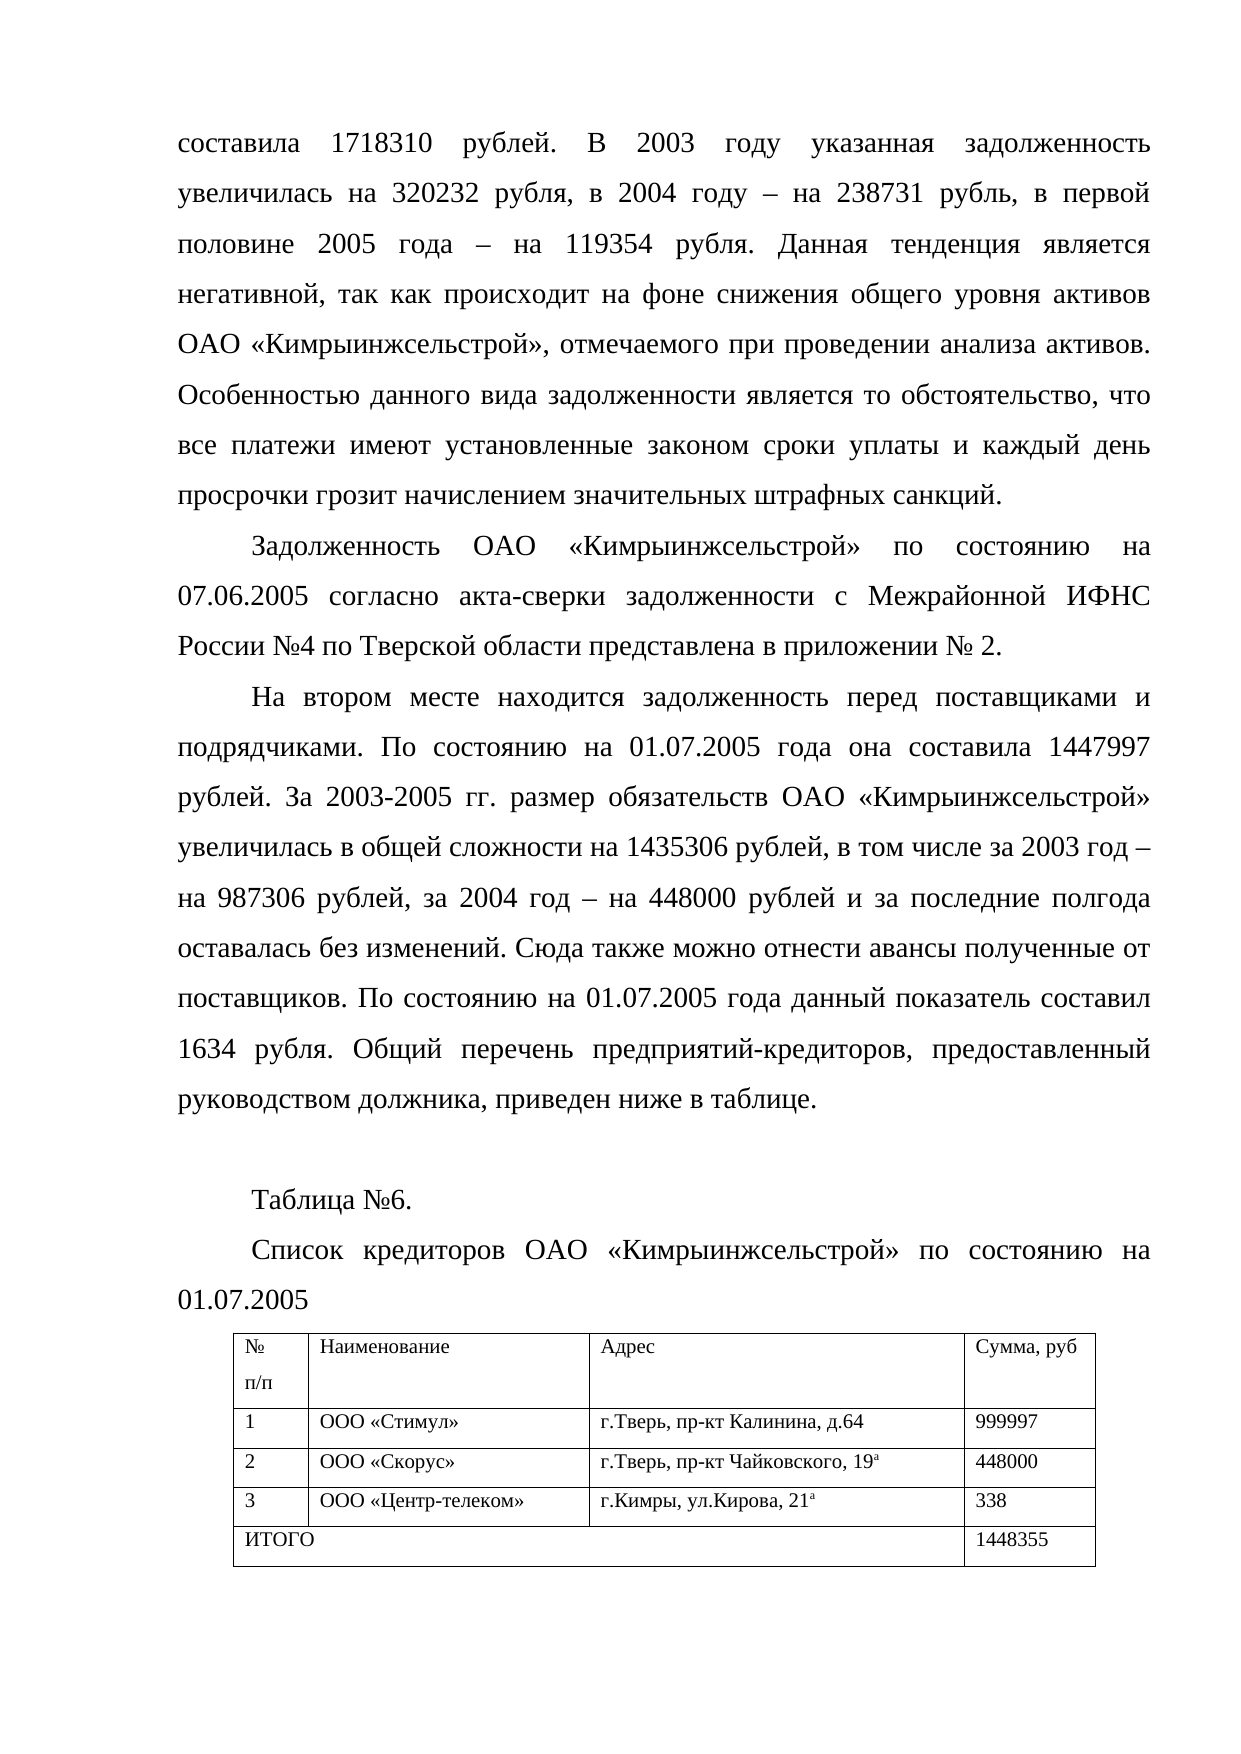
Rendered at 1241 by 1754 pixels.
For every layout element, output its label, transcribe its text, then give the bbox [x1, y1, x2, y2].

table_header Сумма, руб [965, 1334, 1095, 1408]
table_cell г.Тверь, пр-кт Калинина, д.64 [590, 1409, 964, 1447]
table_header Наименование [309, 1334, 589, 1408]
table_header № п/п [234, 1334, 308, 1408]
table_cell ООО «Стимул» [309, 1409, 589, 1447]
subtitle Список кредиторов ОАО «Кимрыинжсельстрой» по состоянию на 01.07.2005 [177, 1232, 1152, 1316]
table_cell г.Тверь, пр-кт Чайковского, 19а [590, 1449, 964, 1487]
text На втором месте находится задолженность перед поставщиками и подрядчиками. По состоянию на 01.07.2005 года она составила 1447997 рублей. За 2003-2005 гг. размер обязательств ОАО «Кимрыинжсельстрой» увеличилась в общей сложности на 1435306 рублей, в том числе за 2003 год – на 987306 рублей, за 2004 год – на 448000 рублей и за последние полгода оставалась без изменений. Сюда также можно отнести авансы полученные от поставщиков. По состоянию на 01.07.2005 года данный показатель составил 1634 рубля. Общий перечень предприятий-кредиторов, предоставленный руководством должника, приведен ниже в таблице. [177, 679, 1152, 1115]
table_cell 999997 [965, 1409, 1095, 1447]
subtitle Таблица №6. [177, 1182, 1152, 1215]
table_cell 2 [234, 1449, 308, 1487]
table_cell 1 [234, 1409, 308, 1447]
table_cell ИТОГО [234, 1527, 964, 1566]
table_cell 1448355 [965, 1527, 1095, 1566]
table_header Адрес [590, 1334, 964, 1408]
table_cell 338 [965, 1488, 1095, 1526]
table_cell 3 [234, 1488, 308, 1526]
table_cell г.Кимры, ул.Кирова, 21а [590, 1488, 964, 1526]
table_cell ООО «Центр-телеком» [309, 1488, 589, 1526]
table_cell 448000 [965, 1449, 1095, 1487]
text Задолженность ОАО «Кимрыинжсельстрой» по состоянию на 07.06.2005 согласно акта-сверки задолженности с Межрайонной ИФНС России №4 по Тверской области представлена в приложении № 2. [177, 528, 1152, 662]
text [177, 125, 1152, 511]
table_cell ООО «Скорус» [309, 1449, 589, 1487]
